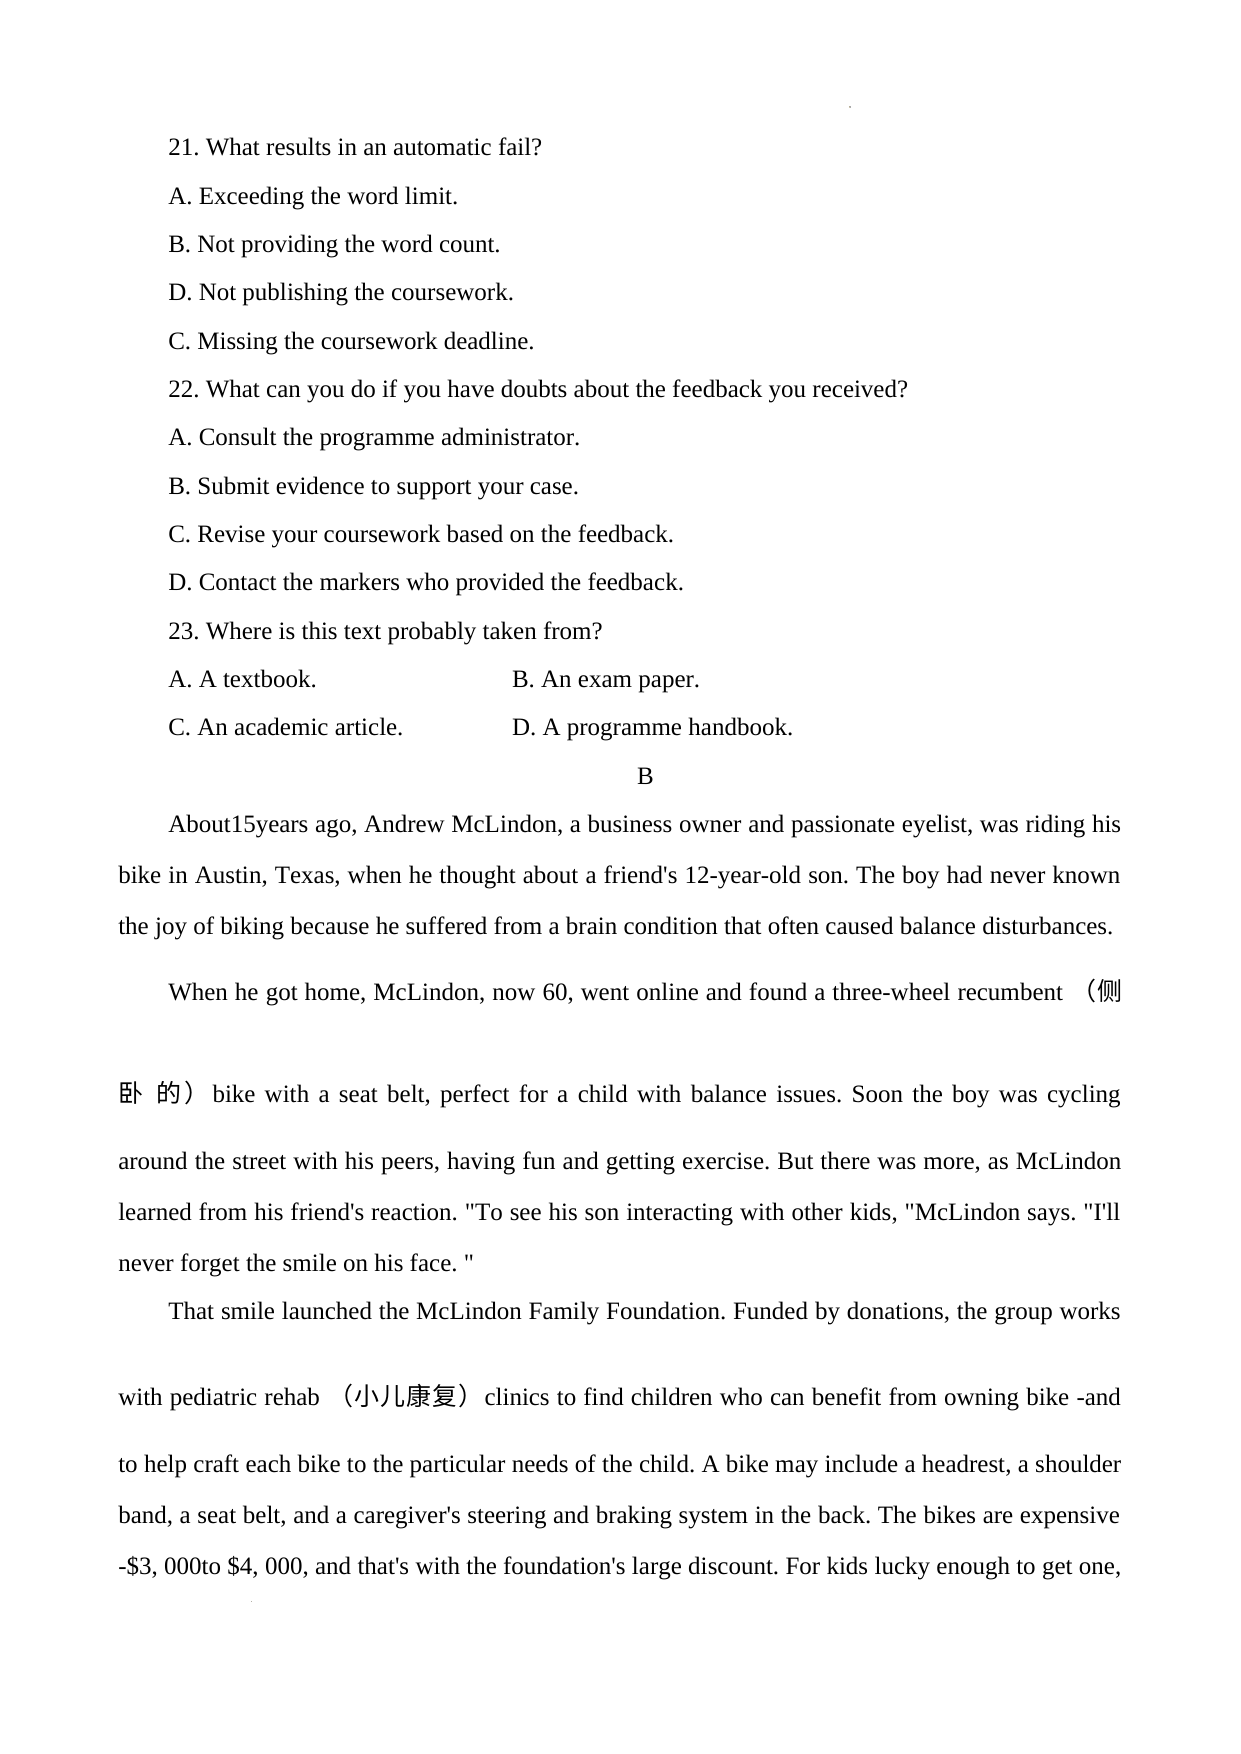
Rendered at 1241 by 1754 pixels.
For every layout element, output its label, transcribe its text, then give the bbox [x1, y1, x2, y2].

text C. Missing the coursework deadline. [118, 323, 1122, 357]
text C. Revise your coursework based on the feedback. [118, 517, 1122, 551]
text 23. Where is this text probably taken from? [118, 613, 1122, 647]
text D. Contact the markers who provided the feedback. [118, 565, 1122, 599]
text B [118, 758, 1122, 792]
text 21. What results in an automatic fail? [118, 130, 1122, 164]
text A. Exceeding the word limit. [118, 178, 1122, 212]
text B. Submit evidence to support your case. [118, 468, 1122, 502]
text A. A textbook. B. An exam paper. [118, 662, 1122, 696]
text B. Not providing the word count. [118, 227, 1122, 261]
text About15years ago, Andrew McLindon, a business owner and passionate eyelist, was riding his bike in Austin, Texas, when he thought about a friend's 12-year-old son. The boy had never known the joy of biking because he suffered from a brain condition that often caused balance disturbances. [118, 807, 1122, 942]
text When he got home, McLindon, now 60, went online and found a three-wheel recumbent （侧卧 的）bike with a seat belt, perfect for a child with balance issues. Soon the boy was cycling around the street with his peers, having fun and getting exercise. But there was more, as McLindon learned from his friend's reaction. "To see his son interacting with other kids, "McLindon says. "I'll never forget the smile on his face. " [118, 957, 1122, 1279]
text A. Consult the programme administrator. [118, 420, 1122, 454]
text C. An academic article. D. A programme handbook. [118, 710, 1122, 744]
text 22. What can you do if you have doubts about the feedback you received? [118, 372, 1122, 406]
text D. Not publishing the coursework. [118, 275, 1122, 309]
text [118, 1294, 1122, 1582]
